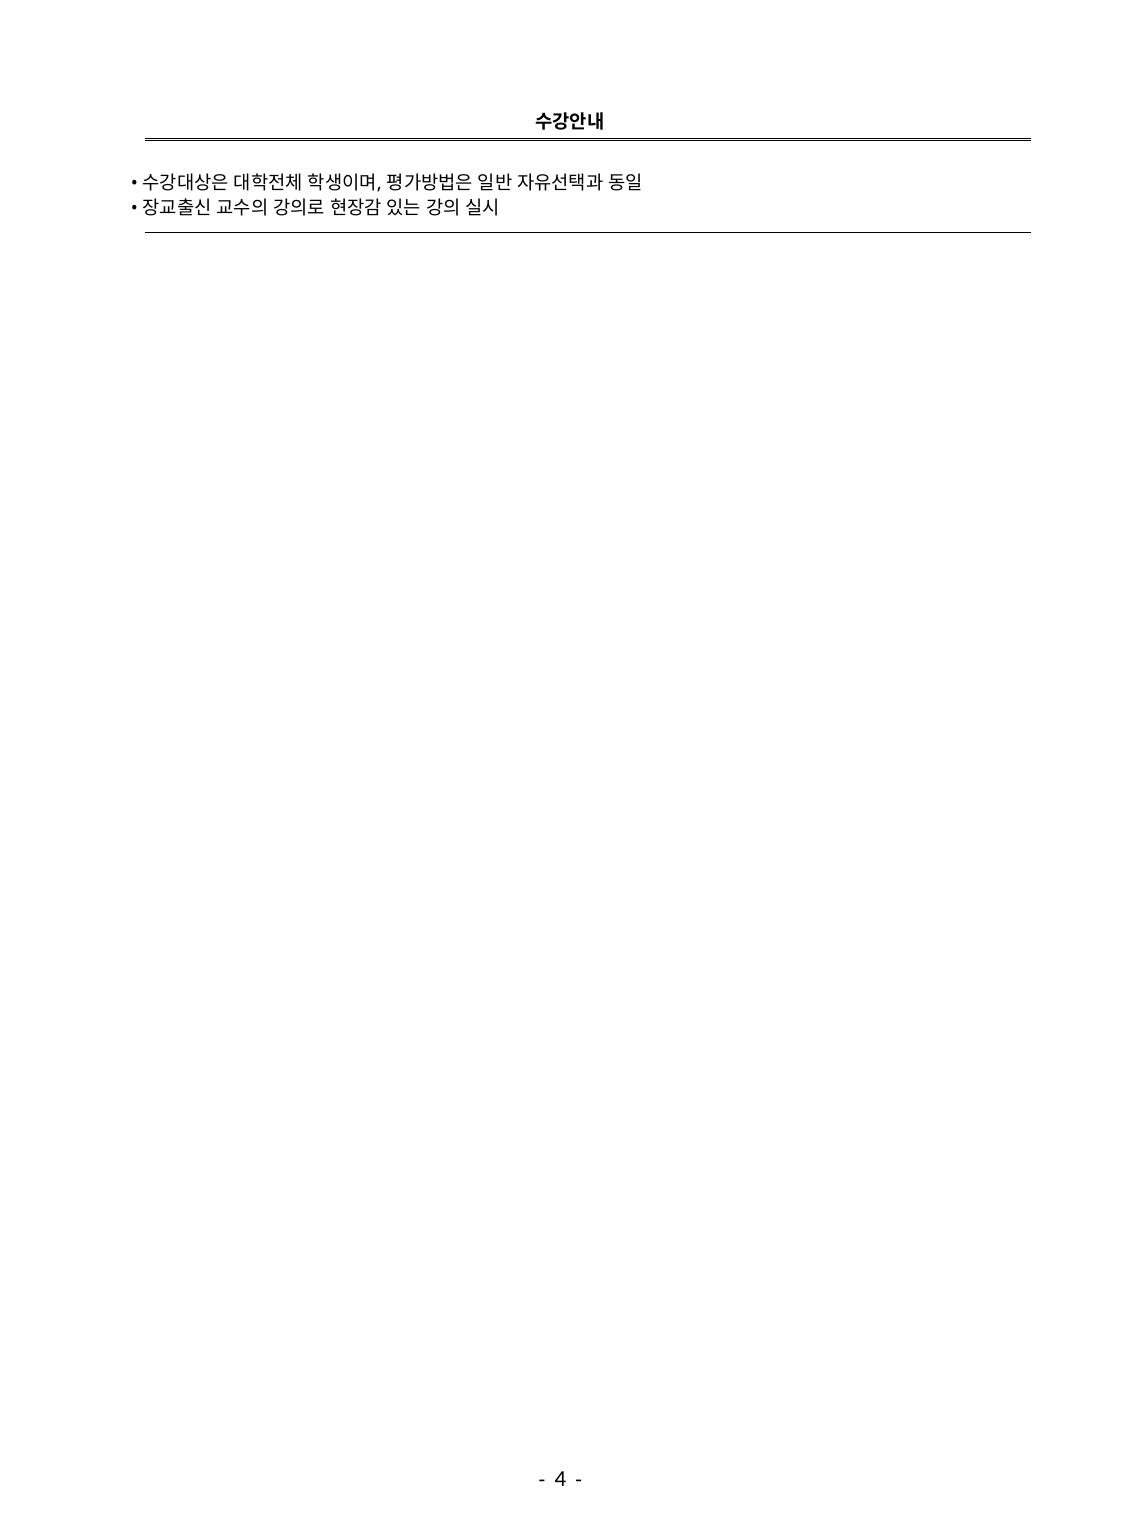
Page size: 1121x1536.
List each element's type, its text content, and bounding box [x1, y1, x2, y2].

text • 수강대상은 대학전체 학생이며, 평가방법은 일반 자유선택과 동일 [131, 170, 1025, 195]
text • 장교출신 교수의 강의로 현장감 있는 강의 실시 [131, 195, 1025, 220]
text 수강안내 [530, 110, 609, 134]
